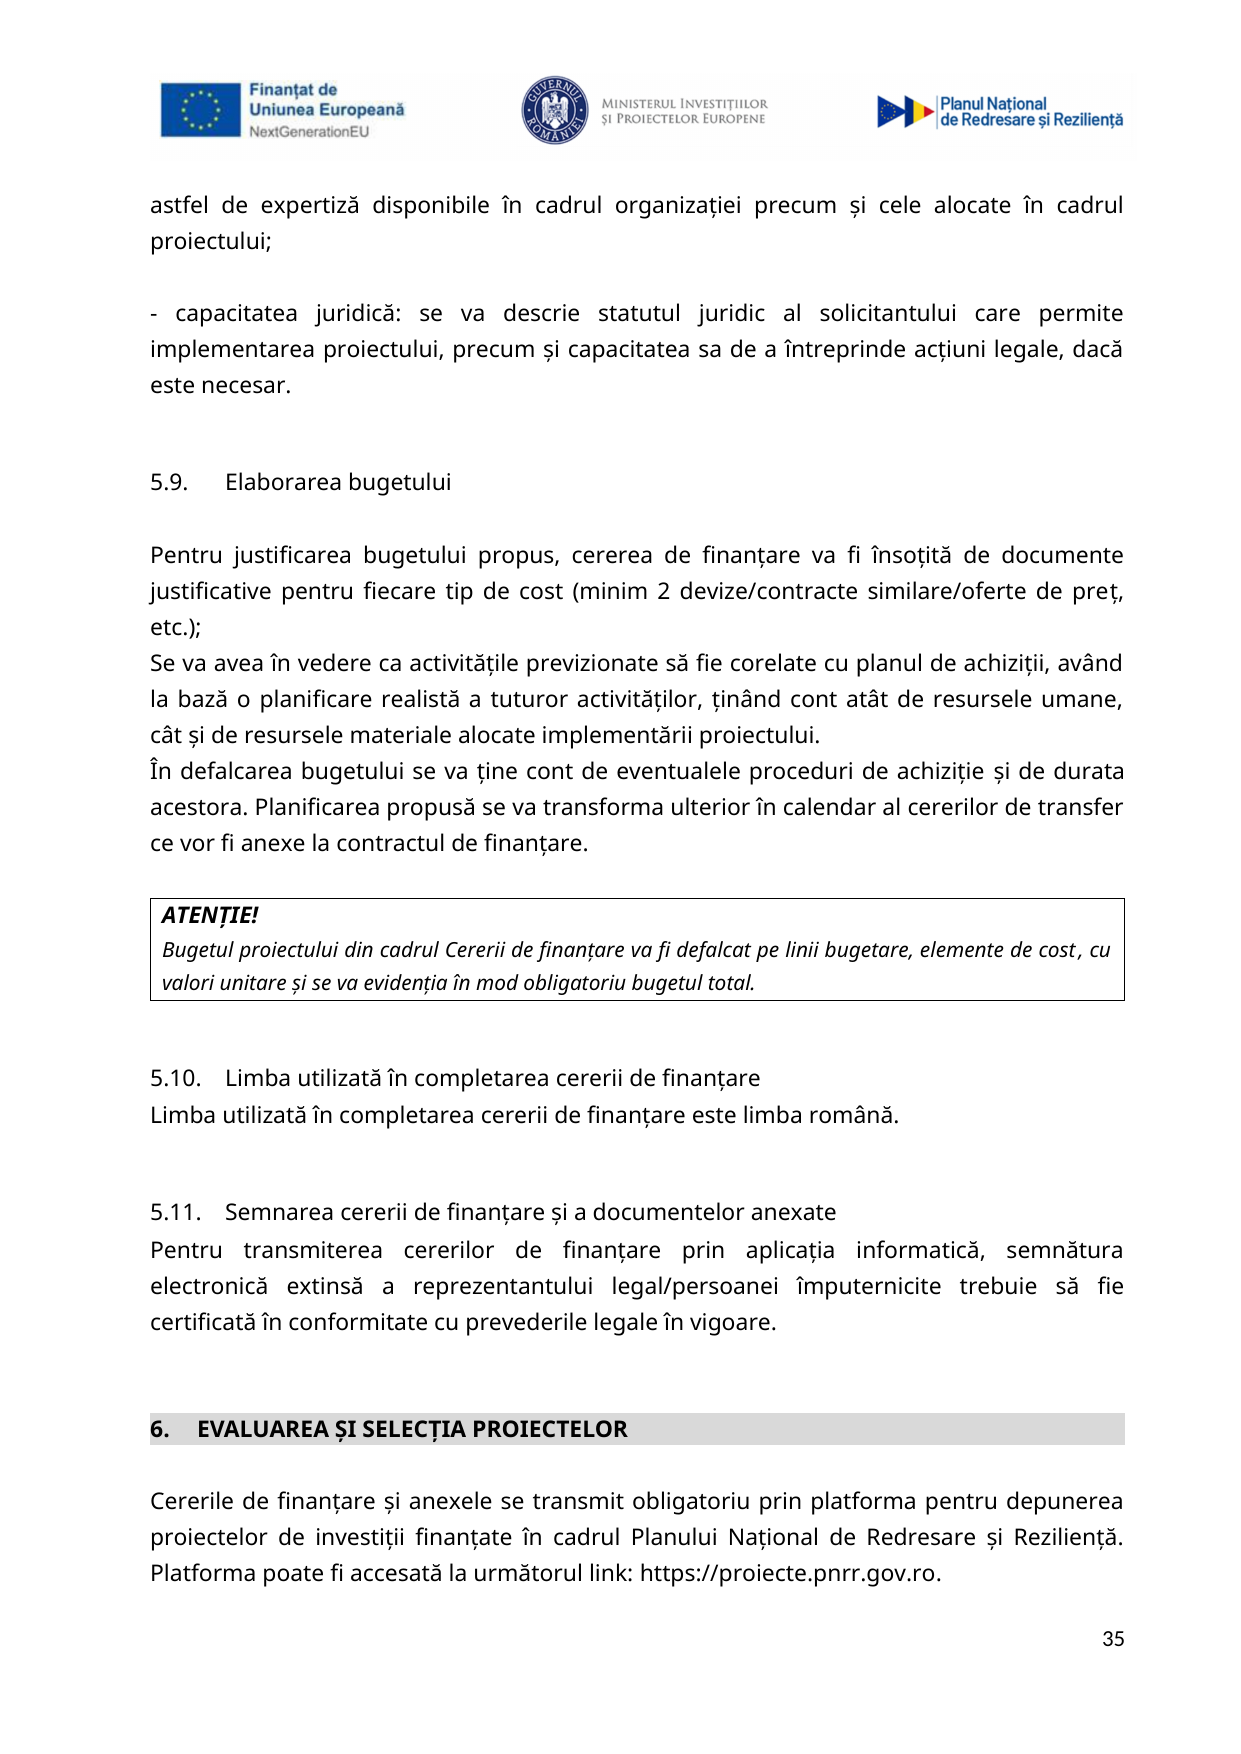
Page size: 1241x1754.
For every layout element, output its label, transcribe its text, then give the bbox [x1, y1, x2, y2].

table_header ATENȚIE! Bugetul proiectului din cadrul Cererii de finanțare va fi defalcat pe linii bugetare, elemente de cost, cu valori unitare și se va evidenția în mod obligatoriu bugetul total. [151, 899, 1124, 1000]
text Cererile de finanțare și anexele se transmit obligatoriu prin platforma pentru depunerea proiectelor de investiții finanțate în cadrul Planului Național de Redresare și Reziliență. Platforma poate fi accesată la următorul link: https://proiecte.pnrr.gov.ro. [150, 1485, 1125, 1588]
text Pentru transmiterea cererilor de finanțare prin aplicația informatică, semnătura electronică extinsă a reprezentantului legal/persoanei împuternicite trebuie să fie certificată în conformitate cu prevederile legale în vigoare. [150, 1234, 1125, 1337]
subtitle Elaborarea bugetului [150, 466, 1125, 497]
text Se va avea în vedere ca activitățile previzionate să fie corelate cu planul de achiziții, având la bază o planificare realistă a tuturor activităților, ținând cont atât de resursele umane, cât și de resursele materiale alocate implementării proiectului. [150, 647, 1125, 750]
text În defalcarea bugetului se va ține cont de eventualele proceduri de achiziție şi de durata acestora. Planificarea propusă se va transforma ulterior în calendar al cererilor de transfer ce vor fi anexe la contractul de finanțare. [150, 754, 1125, 858]
subtitle EVALUAREA ȘI SELECȚIA PROIECTELOR [150, 1413, 1125, 1445]
text Pentru justificarea bugetului propus, cererea de finanțare va fi însoțită de documente justificative pentru fiecare tip de cost (minim 2 devize/contracte similare/oferte de preţ, etc.); [150, 539, 1125, 642]
subtitle Limba utilizată în completarea cererii de finanțare [150, 1062, 1125, 1093]
text Limba utilizată în completarea cererii de finanțare este limba română. [150, 1099, 1125, 1131]
subtitle Semnarea cererii de finanțare și a documentelor anexate [150, 1196, 1125, 1227]
text - capacitatea juridică: se va descrie statutul juridic al solicitantului care permite implementarea proiectului, precum și capacitatea sa de a întreprinde acțiuni legale, dacă este necesar. [150, 297, 1125, 400]
picture [150, 73, 1137, 161]
